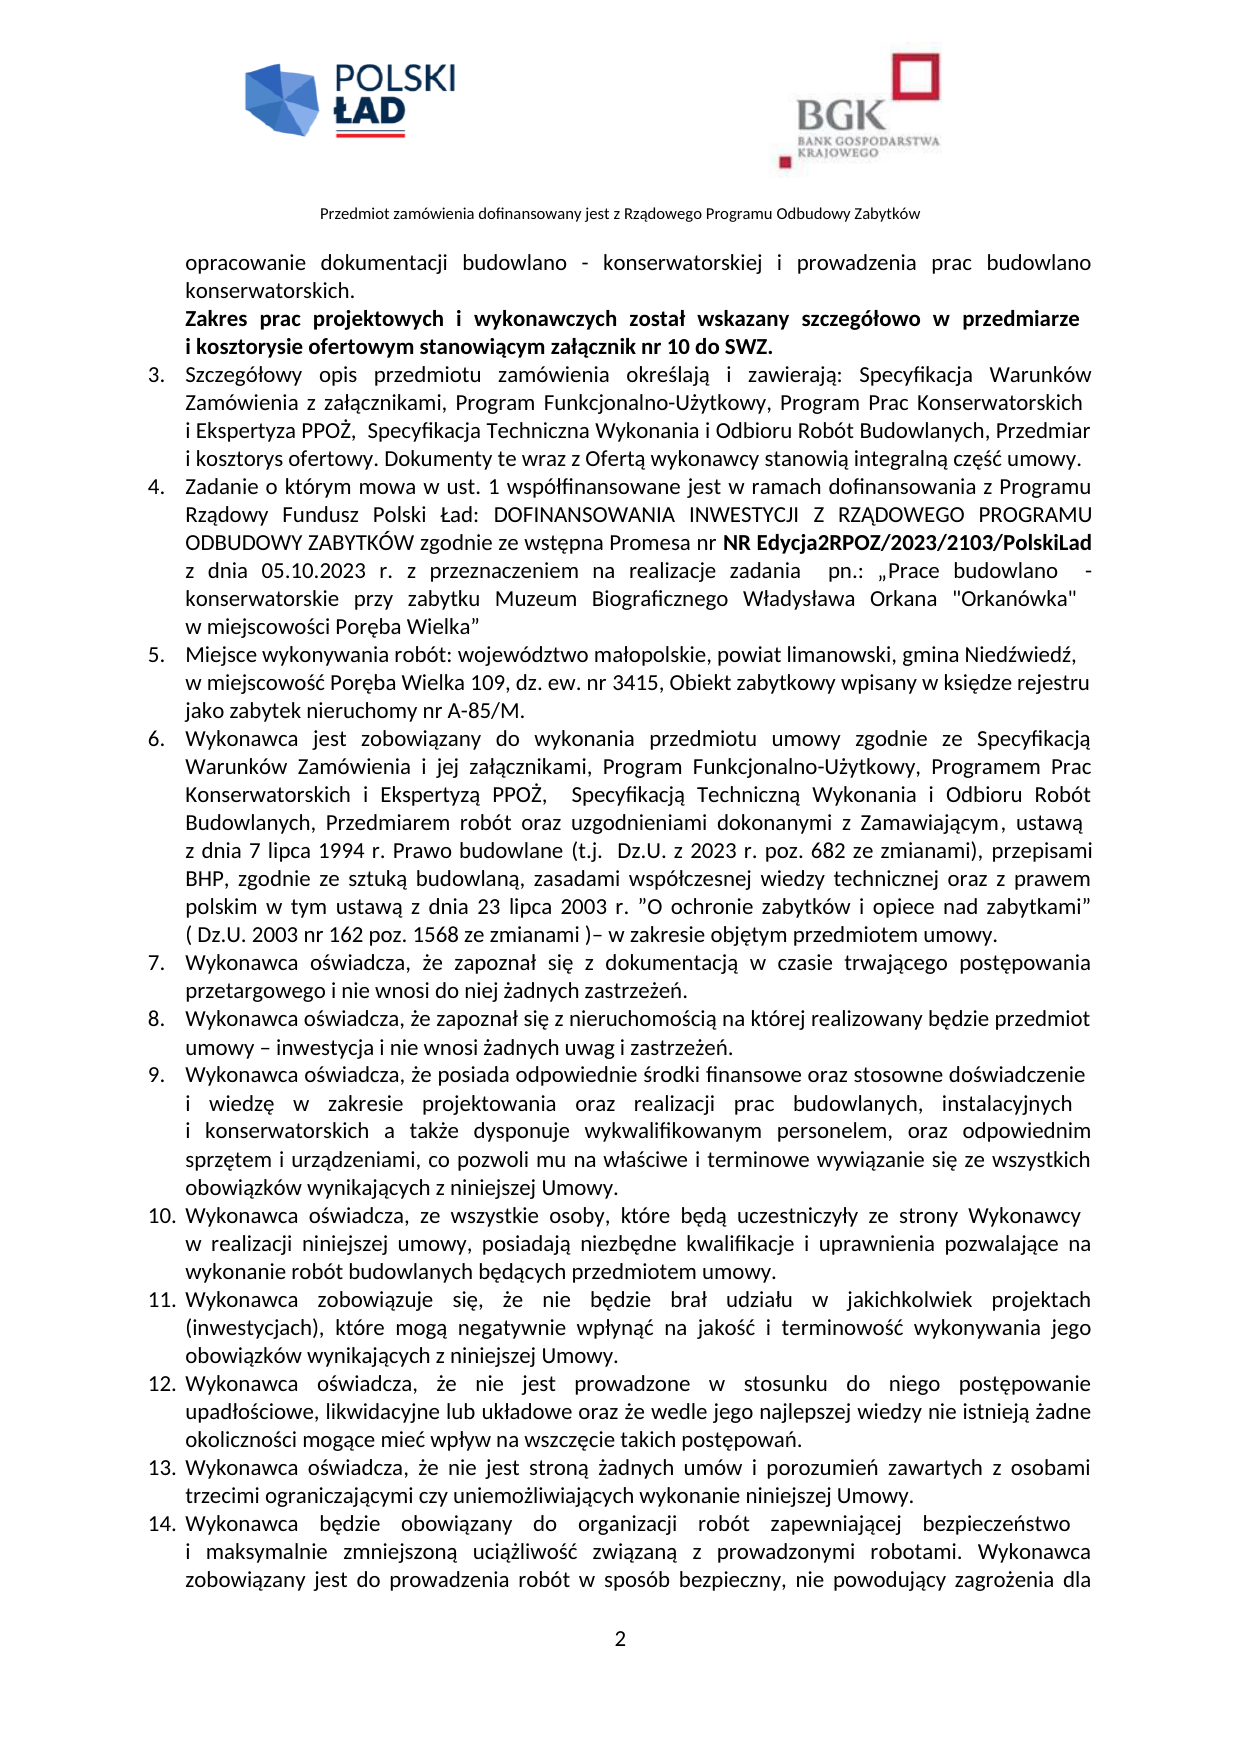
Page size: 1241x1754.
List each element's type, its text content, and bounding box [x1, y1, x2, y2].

list Miejsce wykonywania robót: województwo małopolskie, powiat limanowski, gmina Niedźwiedź, w miejscowość Poręba Wielka 109, dz. ew. nr 3415, Obiekt zabytkowy wpisany w księdze rejestru jako zabytek nieruchomy nr A-85/M. [148, 640, 1093, 724]
list Wykonawca oświadcza, że nie jest prowadzone w stosunku do niego postępowanie upadłościowe, likwidacyjne lub układowe oraz że wedle jego najlepszej wiedzy nie istnieją żadne okoliczności mogące mieć wpływ na wszczęcie takich postępowań. [148, 1369, 1093, 1453]
list Wykonawca zobowiązuje się, że nie będzie brał udziału w jakichkolwiek projektach (inwestycjach), które mogą negatywnie wpłynąć na jakość i terminowość wykonywania jego obowiązków wynikających z niniejszej Umowy. [148, 1285, 1093, 1369]
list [148, 1509, 1093, 1593]
list Wykonawca oświadcza, ze wszystkie osoby, które będą uczestniczyły ze strony Wykonawcy w realizacji niniejszej umowy, posiadają niezbędne kwalifikacje i uprawnienia pozwalające na wykonanie robót budowlanych będących przedmiotem umowy. [148, 1201, 1093, 1285]
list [148, 248, 1093, 304]
text Zakres prac projektowych i wykonawczych został wskazany szczegółowo w przedmiarze i kosztorysie ofertowym stanowiącym załącznik nr 10 do SWZ. [185, 304, 1093, 360]
list Szczegółowy opis przedmiotu zamówienia określają i zawierają: Specyfikacja Warunków Zamówienia z załącznikami, Program Funkcjonalno-Użytkowy, Program Prac Konserwatorskich i Ekspertyza PPOŻ, Specyfikacja Techniczna Wykonania i Odbioru Robót Budowlanych, Przedmiar i kosztorys ofertowy. Dokumenty te wraz z Ofertą wykonawcy stanowią integralną część umowy. [148, 360, 1093, 472]
list Wykonawca oświadcza, że posiada odpowiednie środki finansowe oraz stosowne doświadczenie i wiedzę w zakresie projektowania oraz realizacji prac budowlanych, instalacyjnych i konserwatorskich a także dysponuje wykwalifikowanym personelem, oraz odpowiednim sprzętem i urządzeniami, co pozwoli mu na właściwe i terminowe wywiązanie się ze wszystkich obowiązków wynikających z niniejszej Umowy. [148, 1061, 1093, 1201]
list Zadanie o którym mowa w ust. 1 współfinansowane jest w ramach dofinansowania z Programu Rządowy Fundusz Polski Ład: DOFINANSOWANIA INWESTYCJI Z RZĄDOWEGO PROGRAMU ODBUDOWY ZABYTKÓW zgodnie ze wstępna Promesa nr NR Edycja2RPOZ/2023/2103/PolskiLad z dnia 05.10.2023 r. z przeznaczeniem na realizacje zadania pn.: „Prace budowlano - konserwatorskie przy zabytku Muzeum Biograficznego Władysława Orkana "Orkanówka" w miejscowości Poręba Wielka” [148, 472, 1093, 640]
list Wykonawca oświadcza, że zapoznał się z dokumentacją w czasie trwającego postępowania przetargowego i nie wnosi do niej żadnych zastrzeżeń. [148, 948, 1093, 1004]
list Wykonawca jest zobowiązany do wykonania przedmiotu umowy zgodnie ze Specyfikacją Warunków Zamówienia i jej załącznikami, Program Funkcjonalno-Użytkowy, Programem Prac Konserwatorskich i Ekspertyzą PPOŻ, Specyfikacją Techniczną Wykonania i Odbioru Robót Budowlanych, Przedmiarem robót oraz uzgodnieniami dokonanymi z Zamawiającym, ustawą z dnia 7 lipca 1994 r. Prawo budowlane (t.j. Dz.U. z 2023 r. poz. 682 ze zmianami), przepisami BHP, zgodnie ze sztuką budowlaną, zasadami współczesnej wiedzy technicznej oraz z prawem polskim w tym ustawą z dnia 23 lipca 2003 r. ”O ochronie zabytków i opiece nad zabytkami” ( Dz.U. 2003 nr 162 poz. 1568 ze zmianami )– w zakresie objętym przedmiotem umowy. [148, 724, 1093, 948]
list Wykonawca oświadcza, że nie jest stroną żadnych umów i porozumień zawartych z osobami trzecimi ograniczającymi czy uniemożliwiających wykonanie niniejszej Umowy. [148, 1453, 1093, 1509]
list Wykonawca oświadcza, że zapoznał się z nieruchomością na której realizowany będzie przedmiot umowy – inwestycja i nie wnosi żadnych uwag i zastrzeżeń. [148, 1004, 1093, 1061]
